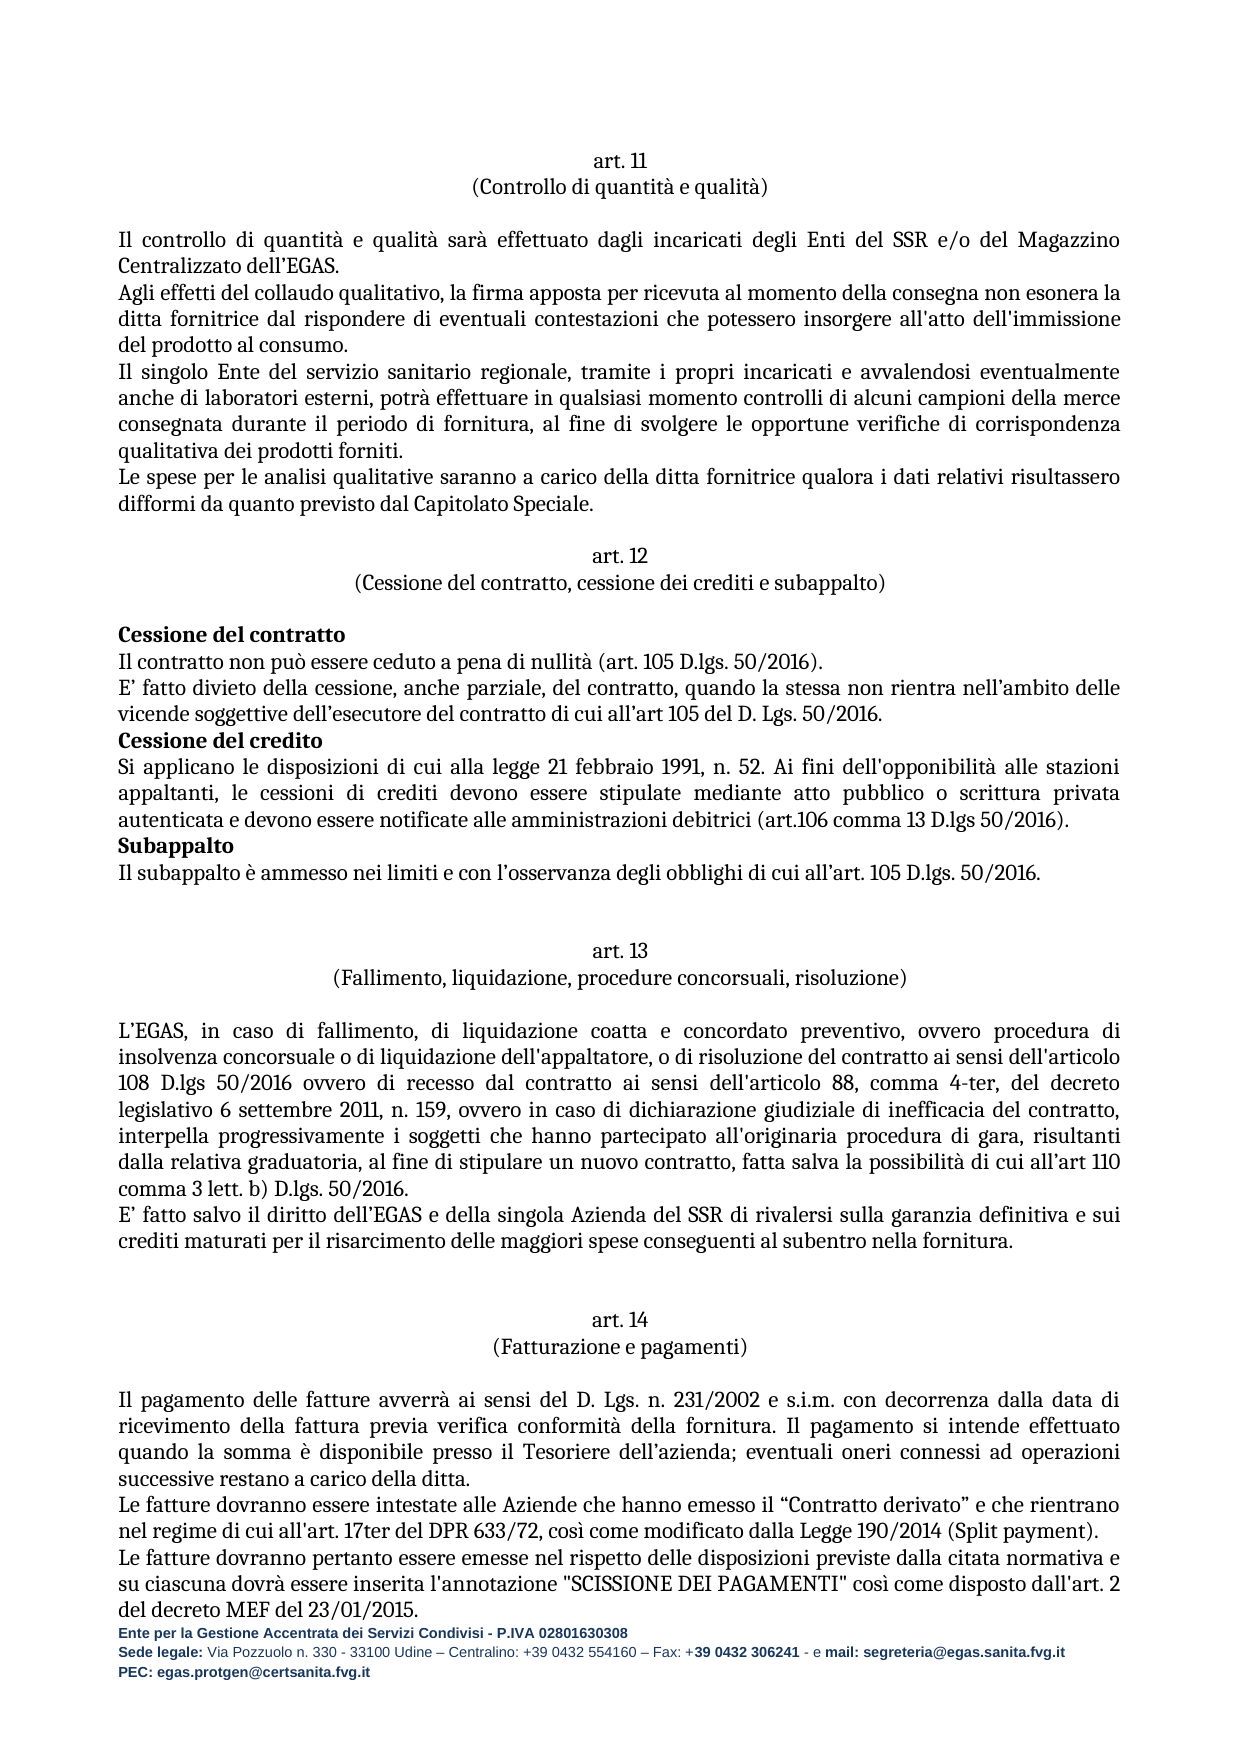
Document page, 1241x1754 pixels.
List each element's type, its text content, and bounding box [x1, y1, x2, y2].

text (Cessione del contratto, cessione dei crediti e subappalto) [118, 569, 1122, 596]
text L’EGAS, in caso di fallimento, di liquidazione coatta e concordato preventivo, ovvero procedura di insolvenza concorsuale o di liquidazione dell'appaltatore, o di risoluzione del contratto ai sensi dell'articolo 108 D.lgs 50/2016 ovvero di recesso dal contratto ai sensi dell'articolo 88, comma 4-ter, del decreto legislativo 6 settembre 2011, n. 159, ovvero in caso di dichiarazione giudiziale di inefficacia del contratto, interpella progressivamente i soggetti che hanno partecipato all'originaria procedura di gara, risultanti dalla relativa graduatoria, al fine di stipulare un nuovo contratto, fatta salva la possibilità di cui all’art 110 comma 3 lett. b) D.lgs. 50/2016. [118, 1017, 1122, 1202]
text (Fatturazione e pagamenti) [118, 1334, 1122, 1360]
text art. 14 [118, 1307, 1122, 1334]
text Il singolo Ente del servizio sanitario regionale, tramite i propri incaricati e avvalendosi eventualmente anche di laboratori esterni, potrà effettuare in qualsiasi momento controlli di alcuni campioni della merce consegnata durante il periodo di fornitura, al fine di svolgere le opportune verifiche di corrispondenza qualitativa dei prodotti forniti. [118, 358, 1122, 464]
text art. 12 [118, 543, 1122, 569]
text Agli effetti del collaudo qualitativo, la firma apposta per ricevuta al momento della consegna non esonera la ditta fornitrice dal rispondere di eventuali contestazioni che potessero insorgere all'atto dell'immissione del prodotto al consumo. [118, 279, 1122, 358]
text Cessione del credito [118, 727, 1122, 754]
text Le fatture dovranno essere intestate alle Aziende che hanno emesso il “Contratto derivato” e che rientrano nel regime di cui all'art. 17ter del DPR 633/72, così come modificato dalla Legge 190/2014 (Split payment). [118, 1492, 1122, 1544]
text Il controllo di quantità e qualità sarà effettuato dagli incaricati degli Enti del SSR e/o del Magazzino Centralizzato dell’EGAS. [118, 227, 1122, 279]
text Il pagamento delle fatture avverrà ai sensi del D. Lgs. n. 231/2002 e s.i.m. con decorrenza dalla data di ricevimento della fattura previa verifica conformità della fornitura. Il pagamento si intende effettuato quando la somma è disponibile presso il Tesoriere dell’azienda; eventuali oneri connessi ad operazioni successive restano a carico della ditta. [118, 1386, 1122, 1492]
text Si applicano le disposizioni di cui alla legge 21 febbraio 1991, n. 52. Ai fini dell'opponibilità alle stazioni appaltanti, le cessioni di crediti devono essere stipulate mediante atto pubblico o scrittura privata autenticata e devono essere notificate alle amministrazioni debitrici (art.106 comma 13 D.lgs 50/2016). [118, 754, 1122, 833]
text Subappalto [118, 833, 1122, 859]
text art. 13 [118, 938, 1122, 965]
text E’ fatto salvo il diritto dell’EGAS e della singola Azienda del SSR di rivalersi sulla garanzia definitiva e sui crediti maturati per il risarcimento delle maggiori spese conseguenti al subentro nella fornitura. [118, 1202, 1122, 1254]
text (Controllo di quantità e qualità) [118, 174, 1122, 200]
text Le spese per le analisi qualitative saranno a carico della ditta fornitrice qualora i dati relativi risultassero difformi da quanto previsto dal Capitolato Speciale. [118, 464, 1122, 517]
text (Fallimento, liquidazione, procedure concorsuali, risoluzione) [118, 965, 1122, 991]
text E’ fatto divieto della cessione, anche parziale, del contratto, quando la stessa non rientra nell’ambito delle vicende soggettive dell’esecutore del contratto di cui all’art 105 del D. Lgs. 50/2016. [118, 675, 1122, 727]
text Il subappalto è ammesso nei limiti e con l’osservanza degli obblighi di cui all’art. 105 D.lgs. 50/2016. [118, 859, 1122, 886]
text Il contratto non può essere ceduto a pena di nullità (art. 105 D.lgs. 50/2016). [118, 648, 1122, 675]
text Le fatture dovranno pertanto essere emesse nel rispetto delle disposizioni previste dalla citata normativa e su ciascuna dovrà essere inserita l'annotazione "SCISSIONE DEI PAGAMENTI" così come disposto dall'art. 2 del decreto MEF del 23/01/2015. [118, 1544, 1122, 1623]
text art. 11 [118, 148, 1122, 174]
text Cessione del contratto [118, 622, 1122, 648]
